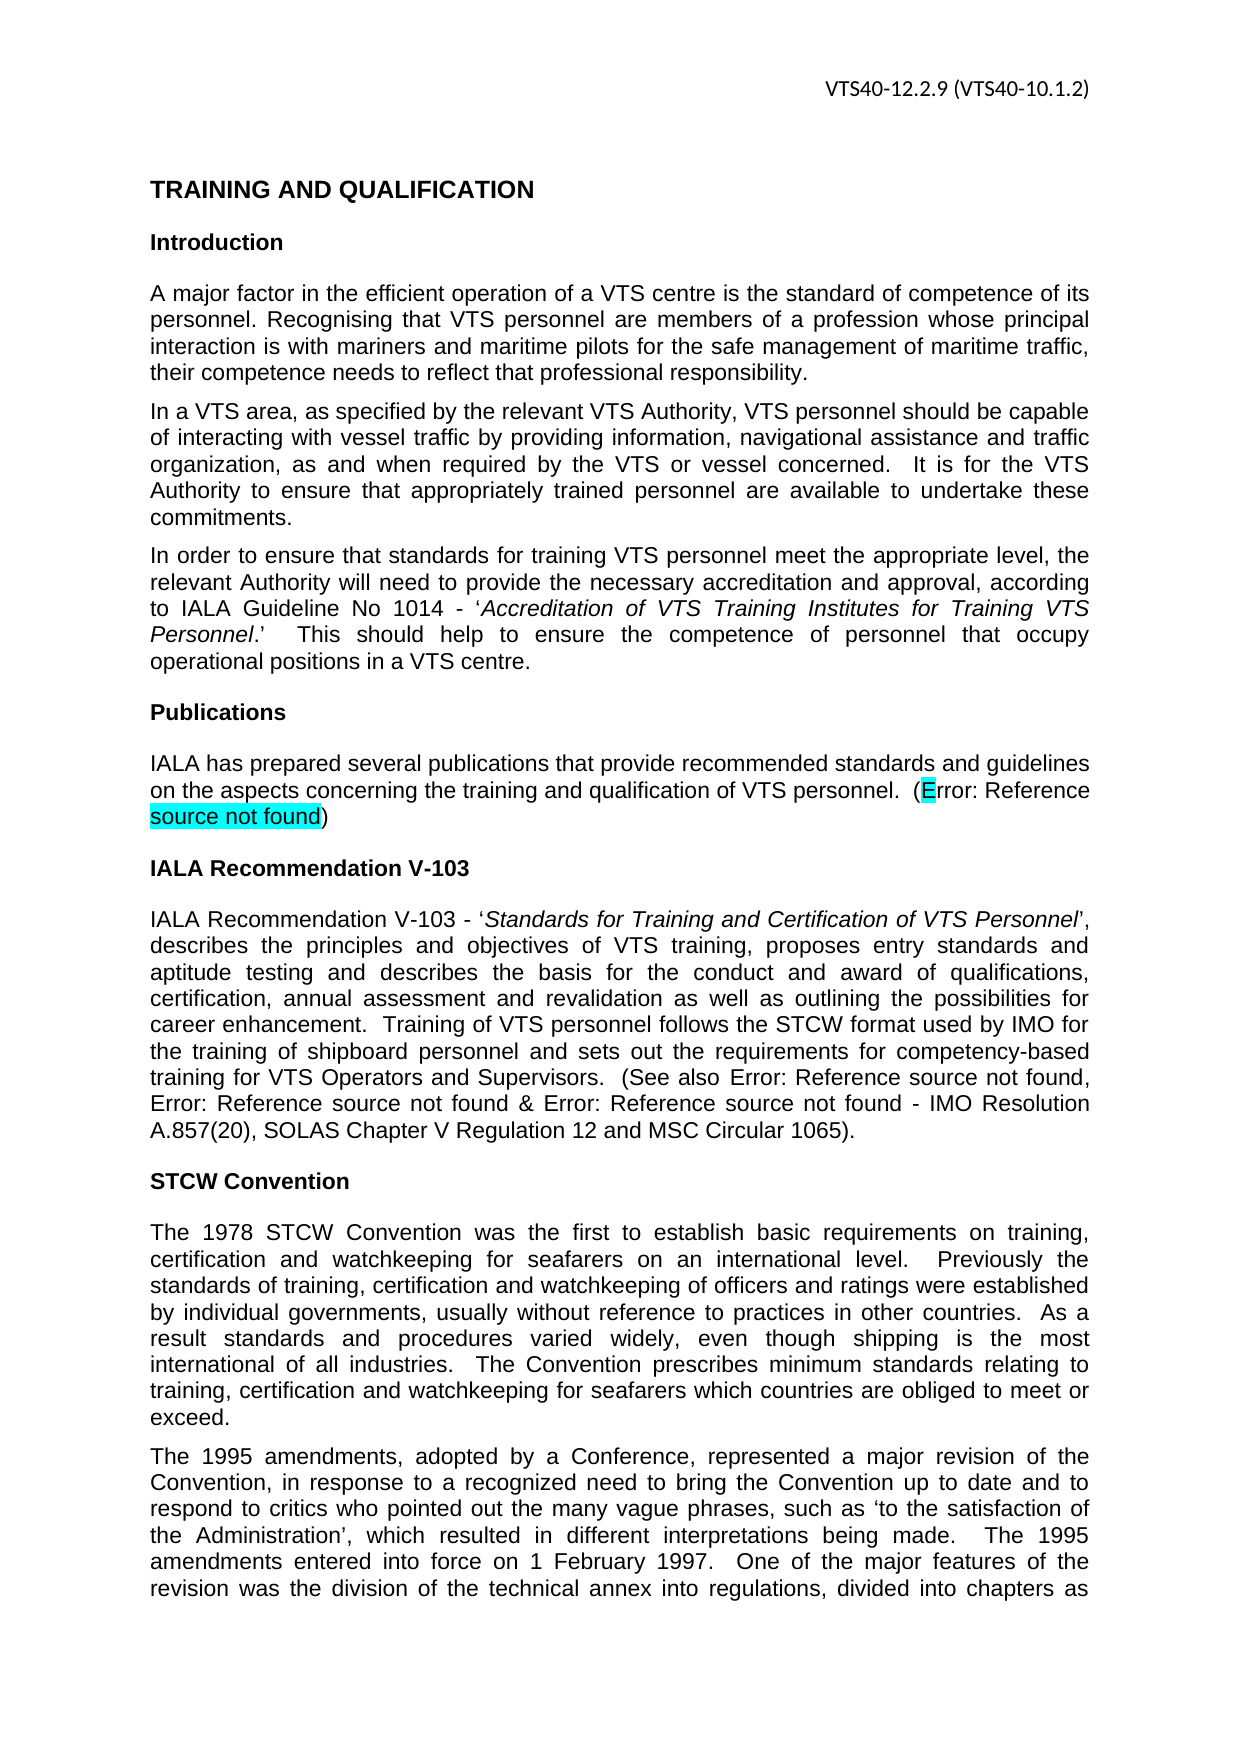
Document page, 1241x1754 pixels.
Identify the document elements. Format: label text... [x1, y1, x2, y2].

list IALA Recommendation V-103 [150, 854, 1090, 881]
text A major factor in the efficient operation of a VTS centre is the standard of competence of its personnel. Recognising that VTS personnel are members of a profession whose principal interaction is with mariners and maritime pilots for the safe management of maritime traffic, their competence needs to reflect that professional responsibility. [150, 280, 1090, 386]
text The 1978 STCW Convention was the first to establish basic requirements on training, certification and watchkeeping for seafarers on an international level. Previously the standards of training, certification and watchkeeping of officers and ratings were established by individual governments, usually without reference to practices in other countries. As a result standards and procedures varied widely, even though shipping is the most international of all industries. The Convention prescribes minimum standards relating to training, certification and watchkeeping for seafarers which countries are obliged to meet or exceed. [150, 1219, 1090, 1430]
list STCW Convention [150, 1168, 1090, 1194]
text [150, 1443, 1090, 1601]
text TRAINING AND QUALIFICATION [150, 175, 1090, 204]
text In a VTS area, as specified by the relevant VTS Authority, VTS personnel should be capable of interacting with vessel traffic by providing information, navigational assistance and traffic organization, as and when required by the VTS or vessel concerned. It is for the VTS Authority to ensure that appropriately trained personnel are available to undertake these commitments. [150, 398, 1090, 530]
text In order to ensure that standards for training VTS personnel meet the appropriate level, the relevant Authority will need to provide the necessary accreditation and approval, according to IALA Guideline No 1014 - ‘Accreditation of VTS Training Institutes for Training VTS Personnel.’ This should help to ensure the competence of personnel that occupy operational positions in a VTS centre. [150, 542, 1090, 674]
list Introduction [150, 229, 1090, 255]
list Publications [150, 699, 1090, 725]
